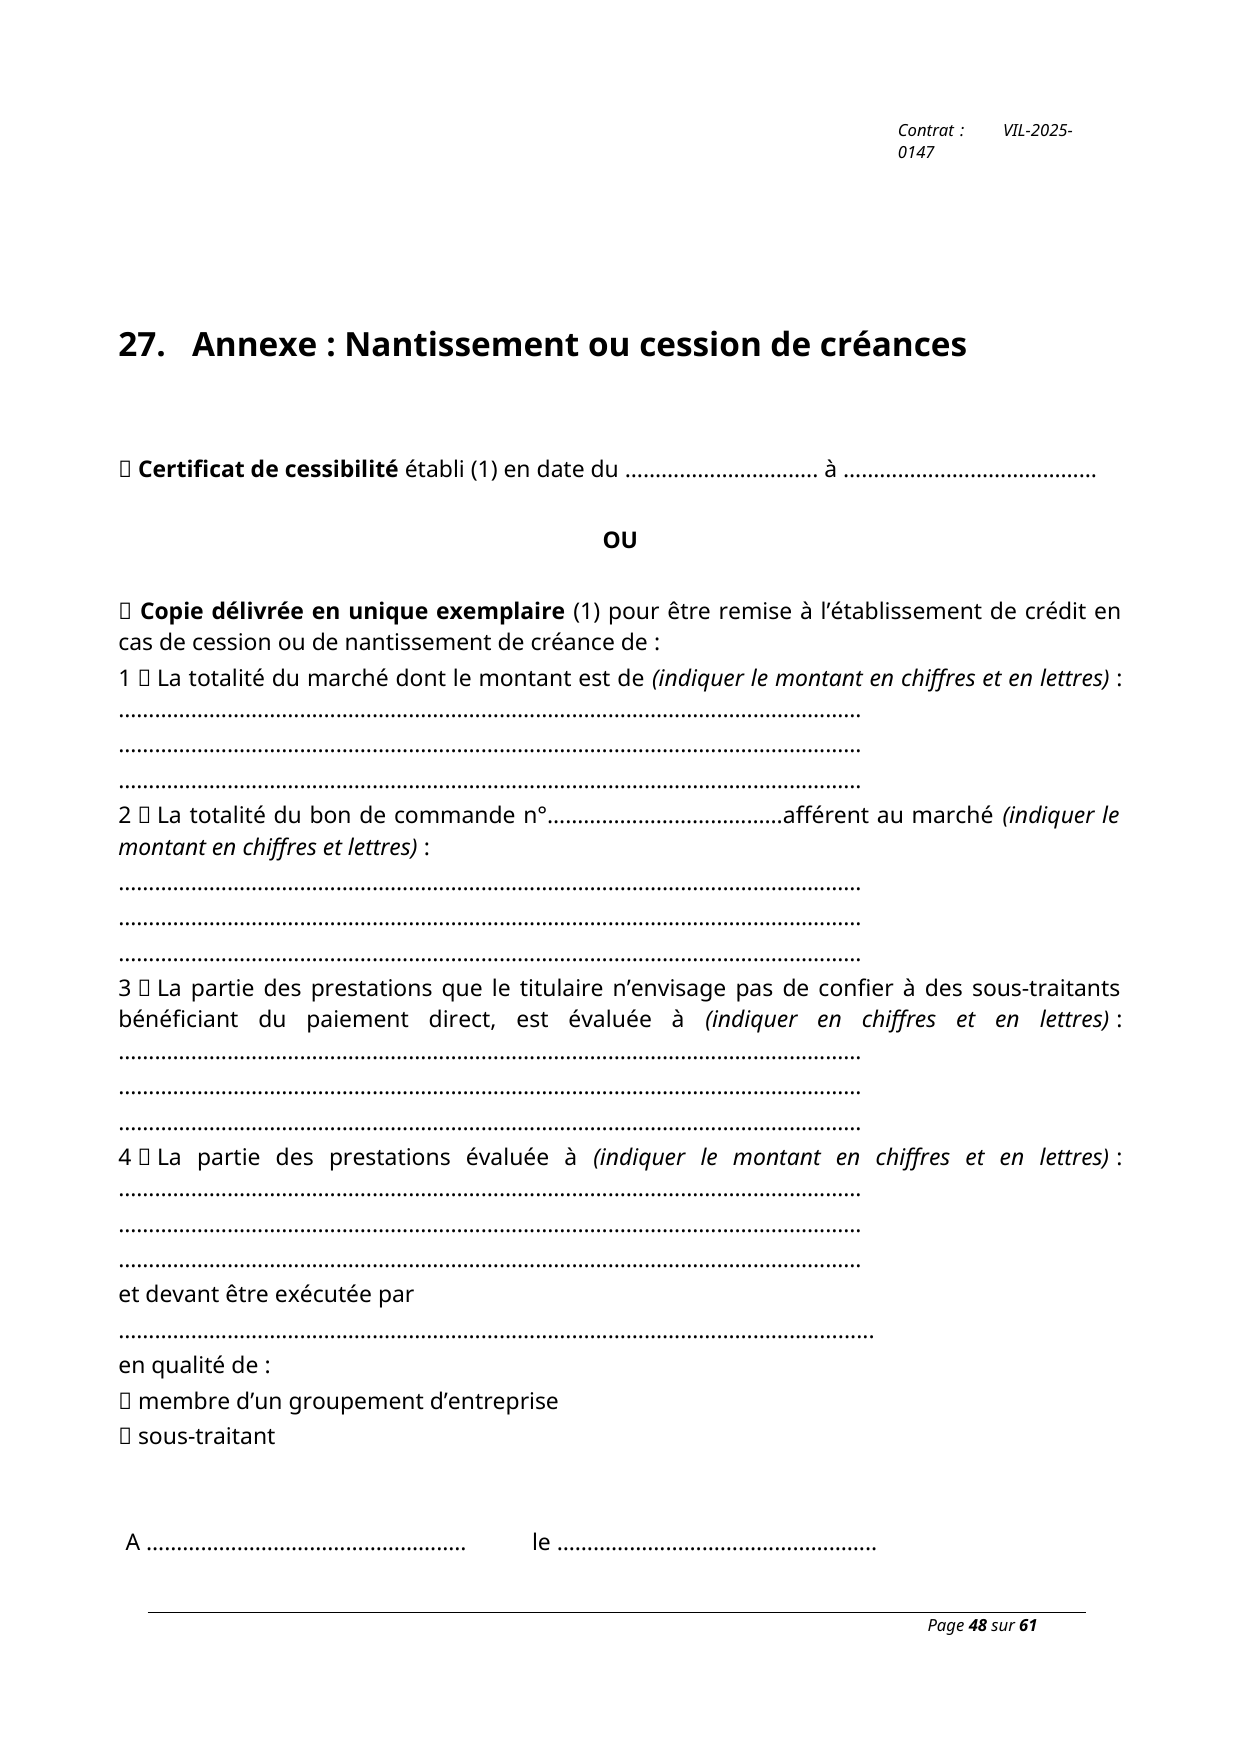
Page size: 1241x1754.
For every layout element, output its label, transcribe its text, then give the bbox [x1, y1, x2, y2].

text 2  La totalité du bon de commande n°…………………………………afférent au marché (indiquer le montant en chiffres et lettres) : [118, 799, 1122, 862]
text 4  La partie des prestations évaluée à (indiquer le montant en chiffres et en lettres) : …………………………………………………………………………………………………………… [118, 1141, 1122, 1203]
text  membre d’un groupement d’entreprise [118, 1385, 1122, 1416]
text 3  La partie des prestations que le titulaire n’envisage pas de confier à des sous-traitants bénéficiant du paiement direct, est évaluée à (indiquer en chiffres et en lettres) : …………………………………………………………………………………………………………… [118, 972, 1122, 1066]
text  Copie délivrée en unique exemplaire (1) pour être remise à l’établissement de crédit en cas de cession ou de nantissement de créance de : [118, 595, 1122, 658]
text Annexe : Nantissement ou cession de créances [118, 321, 1122, 366]
text  sous-traitant [118, 1420, 1122, 1451]
text …………………………………………………………………………………………………………… [118, 1243, 1122, 1274]
text …………………………………………………………………………………………………………… [118, 1208, 1122, 1239]
table_header A …………………………………………….. le …………………………………………….. [118, 1522, 1078, 1558]
text …………………………………………………………………………………………………………… [118, 937, 1122, 968]
text OU [118, 524, 1122, 556]
text …………………………………………………………………………………………………………… [118, 764, 1122, 795]
text …………………………………………………………………………………………………………… [118, 901, 1122, 933]
text et devant être exécutée par [118, 1278, 1122, 1310]
text en qualité de : [118, 1349, 1122, 1381]
text …………………………………………………………………………………………………………… [118, 728, 1122, 760]
text …………………………………………………………………………………………………………… [118, 1106, 1122, 1137]
text ……………………………………………………………………………………………………........... [118, 1314, 1122, 1345]
text …………………………………………………………………………………………………………… [118, 866, 1122, 897]
text 1  La totalité du marché dont le montant est de (indiquer le montant en chiffres et en lettres) : …………………………………………………………………………………………………………… [118, 662, 1122, 724]
text …………………………………………………………………………………………………………… [118, 1070, 1122, 1101]
text  Certificat de cessibilité établi (1) en date du ………………………….. à …………………………………… [118, 453, 1122, 485]
